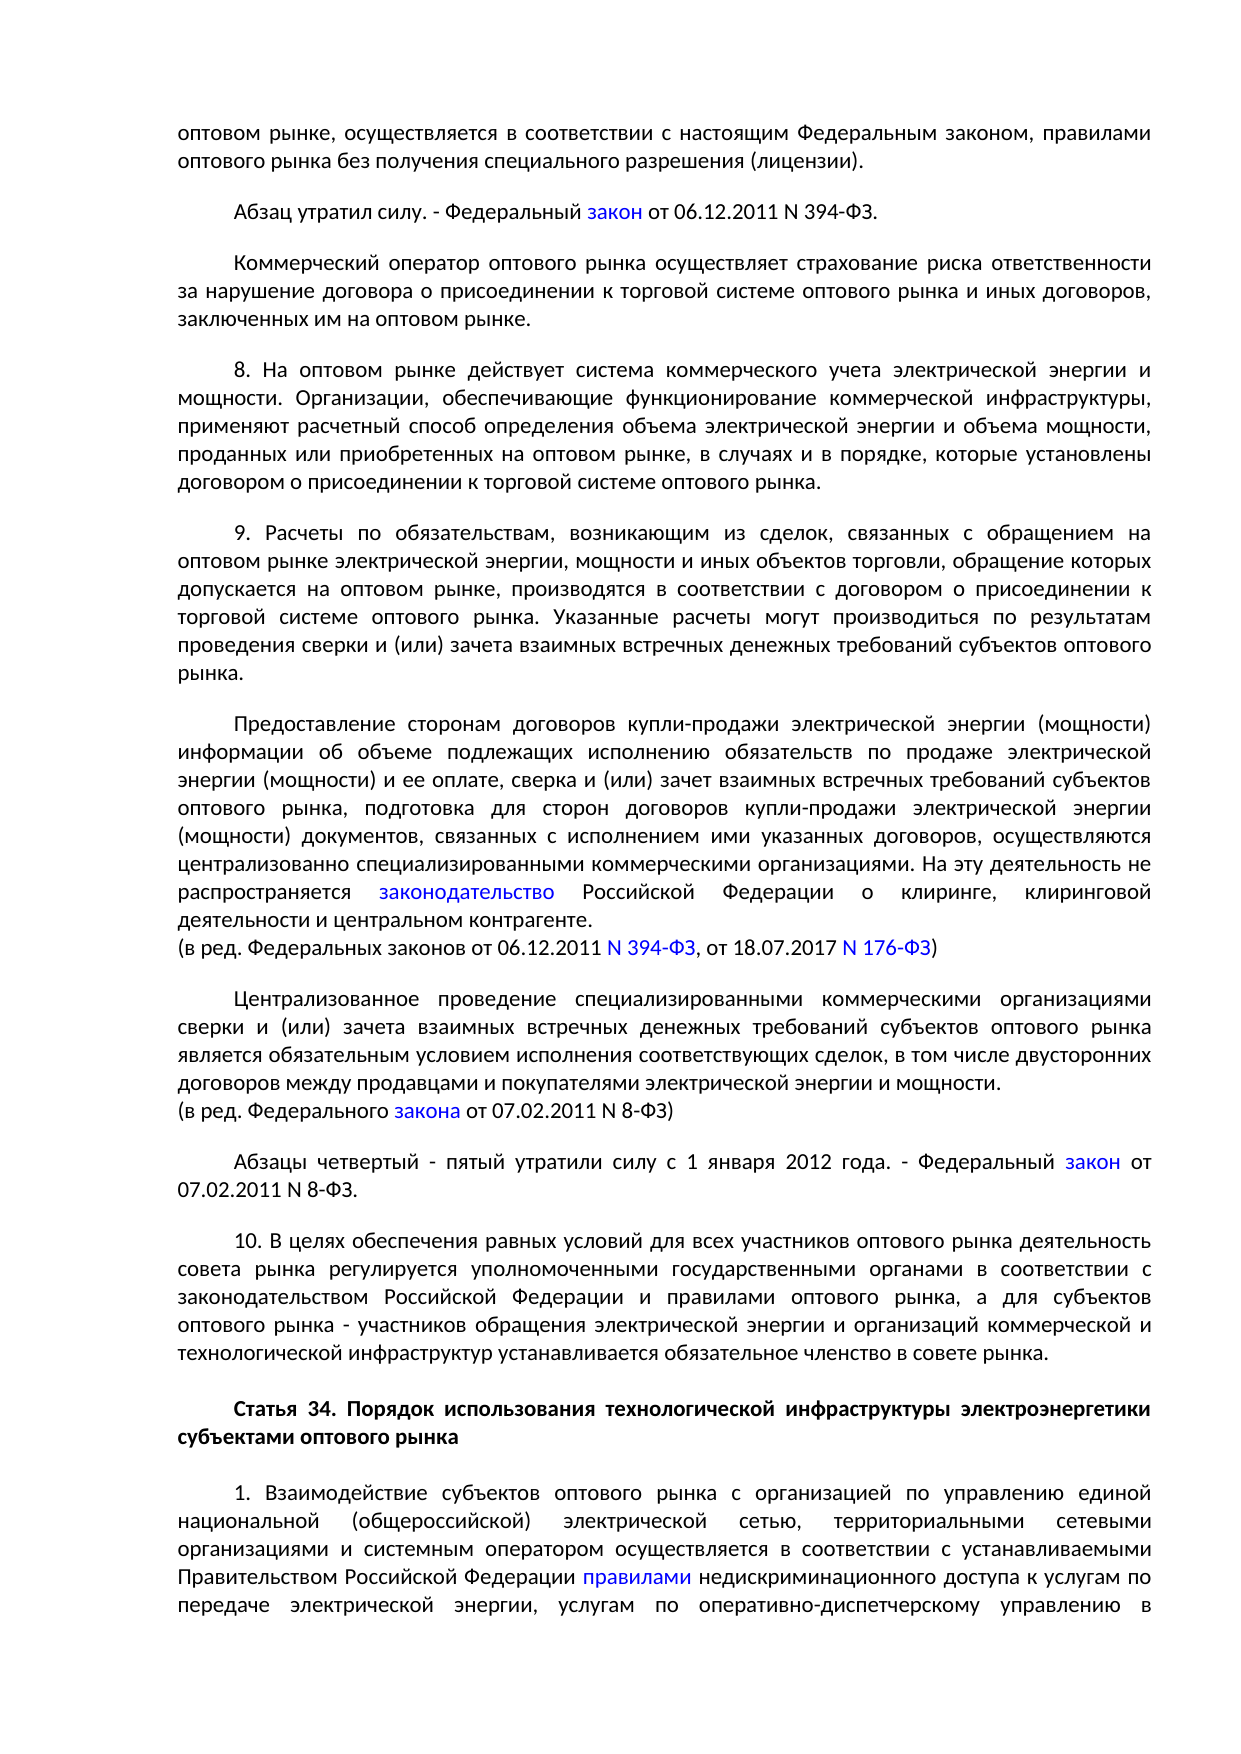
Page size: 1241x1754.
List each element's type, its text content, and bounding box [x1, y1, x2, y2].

text Абзацы четвертый - пятый утратили силу с 1 января 2012 года. - Федеральный закон от 07.02.2011 N 8-ФЗ. [177, 1147, 1152, 1203]
text Абзац утратил силу. - Федеральный закон от 06.12.2011 N 394-ФЗ. [177, 197, 1152, 225]
title Статья 34. Порядок использования технологической инфраструктуры электроэнергетики субъектами оптового рынка [177, 1394, 1152, 1450]
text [177, 1478, 1152, 1618]
text (в ред. Федерального закона от 07.02.2011 N 8-ФЗ) [177, 1096, 1152, 1124]
text Предоставление сторонам договоров купли-продажи электрической энергии (мощности) информации об объеме подлежащих исполнению обязательств по продаже электрической энергии (мощности) и ее оплате, сверка и (или) зачет взаимных встречных требований субъектов оптового рынка, подготовка для сторон договоров купли-продажи электрической энергии (мощности) документов, связанных с исполнением ими указанных договоров, осуществляются централизованно специализированными коммерческими организациями. На эту деятельность не распространяется законодательство Российской Федерации о клиринге, клиринговой деятельности и центральном контрагенте. [177, 709, 1152, 933]
text Централизованное проведение специализированными коммерческими организациями сверки и (или) зачета взаимных встречных денежных требований субъектов оптового рынка является обязательным условием исполнения соответствующих сделок, в том числе двусторонних договоров между продавцами и покупателями электрической энергии и мощности. [177, 984, 1152, 1096]
text (в ред. Федеральных законов от 06.12.2011 N 394-ФЗ, от 18.07.2017 N 176-ФЗ) [177, 933, 1152, 961]
text Коммерческий оператор оптового рынка осуществляет страхование риска ответственности за нарушение договора о присоединении к торговой системе оптового рынка и иных договоров, заключенных им на оптовом рынке. [177, 248, 1152, 332]
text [177, 118, 1152, 174]
text 9. Расчеты по обязательствам, возникающим из сделок, связанных с обращением на оптовом рынке электрической энергии, мощности и иных объектов торговли, обращение которых допускается на оптовом рынке, производятся в соответствии с договором о присоединении к торговой системе оптового рынка. Указанные расчеты могут производиться по результатам проведения сверки и (или) зачета взаимных встречных денежных требований субъектов оптового рынка. [177, 518, 1152, 686]
text 8. На оптовом рынке действует система коммерческого учета электрической энергии и мощности. Организации, обеспечивающие функционирование коммерческой инфраструктуры, применяют расчетный способ определения объема электрической энергии и объема мощности, проданных или приобретенных на оптовом рынке, в случаях и в порядке, которые установлены договором о присоединении к торговой системе оптового рынка. [177, 355, 1152, 495]
text 10. В целях обеспечения равных условий для всех участников оптового рынка деятельность совета рынка регулируется уполномоченными государственными органами в соответствии с законодательством Российской Федерации и правилами оптового рынка, а для субъектов оптового рынка - участников обращения электрической энергии и организаций коммерческой и технологической инфраструктур устанавливается обязательное членство в совете рынка. [177, 1226, 1152, 1366]
